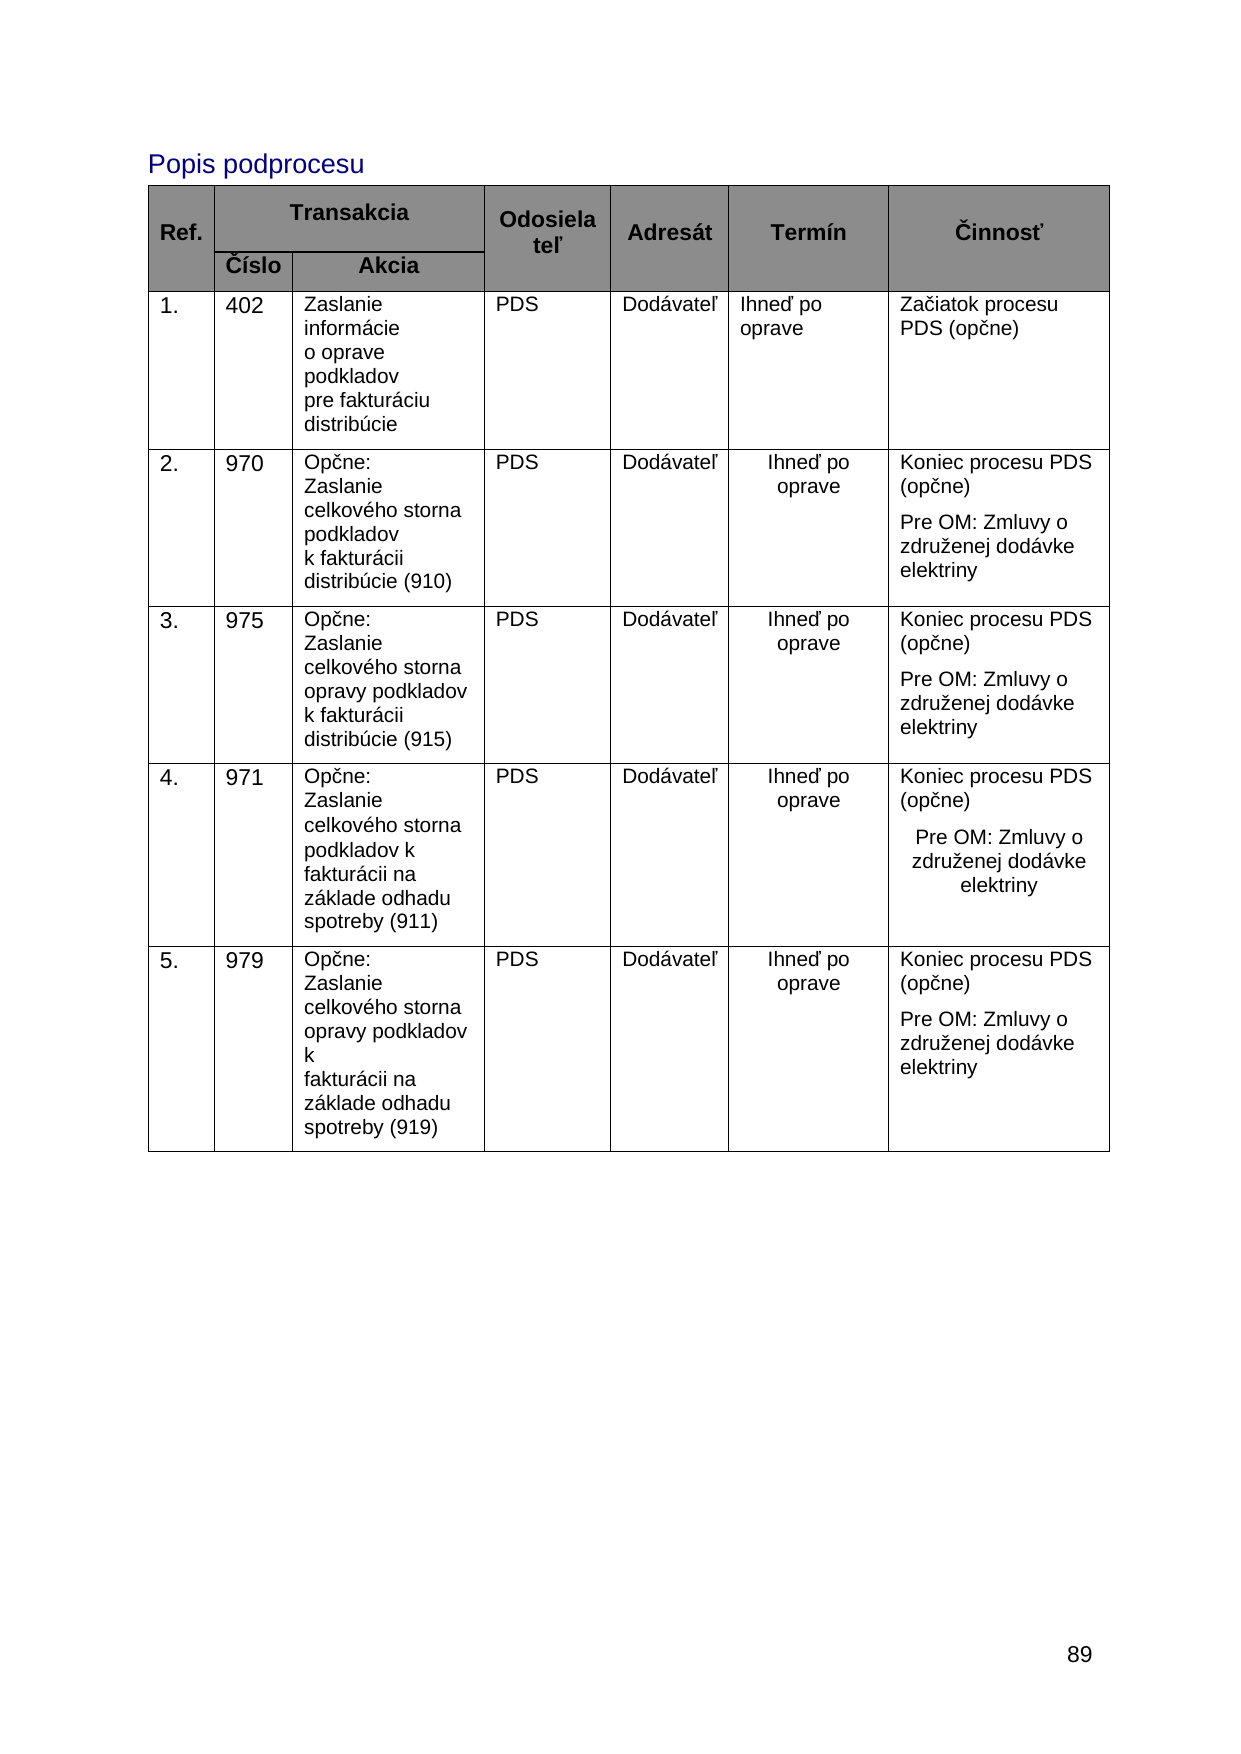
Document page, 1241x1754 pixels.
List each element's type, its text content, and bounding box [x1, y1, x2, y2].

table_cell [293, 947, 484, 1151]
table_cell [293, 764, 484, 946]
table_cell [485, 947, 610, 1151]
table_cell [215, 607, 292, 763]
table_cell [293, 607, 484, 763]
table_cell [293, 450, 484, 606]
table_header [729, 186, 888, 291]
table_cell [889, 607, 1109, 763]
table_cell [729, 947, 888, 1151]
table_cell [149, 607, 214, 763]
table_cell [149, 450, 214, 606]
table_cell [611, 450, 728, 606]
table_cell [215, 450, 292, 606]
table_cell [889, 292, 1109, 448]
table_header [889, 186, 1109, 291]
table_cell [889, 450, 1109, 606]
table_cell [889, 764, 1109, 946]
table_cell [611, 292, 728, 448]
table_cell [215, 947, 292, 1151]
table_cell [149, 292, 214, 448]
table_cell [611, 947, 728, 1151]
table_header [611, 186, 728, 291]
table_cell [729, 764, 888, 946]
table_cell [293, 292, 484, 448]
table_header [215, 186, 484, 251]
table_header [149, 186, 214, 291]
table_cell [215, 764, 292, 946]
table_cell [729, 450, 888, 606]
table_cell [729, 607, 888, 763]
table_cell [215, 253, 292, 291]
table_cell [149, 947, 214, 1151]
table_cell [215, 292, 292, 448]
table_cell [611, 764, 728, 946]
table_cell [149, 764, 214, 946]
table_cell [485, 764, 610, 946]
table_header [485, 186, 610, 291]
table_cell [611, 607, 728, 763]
subtitle Popis podprocesu [148, 148, 1092, 179]
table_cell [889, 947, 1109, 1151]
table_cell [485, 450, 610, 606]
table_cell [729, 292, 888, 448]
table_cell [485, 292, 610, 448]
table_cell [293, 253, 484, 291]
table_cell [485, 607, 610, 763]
